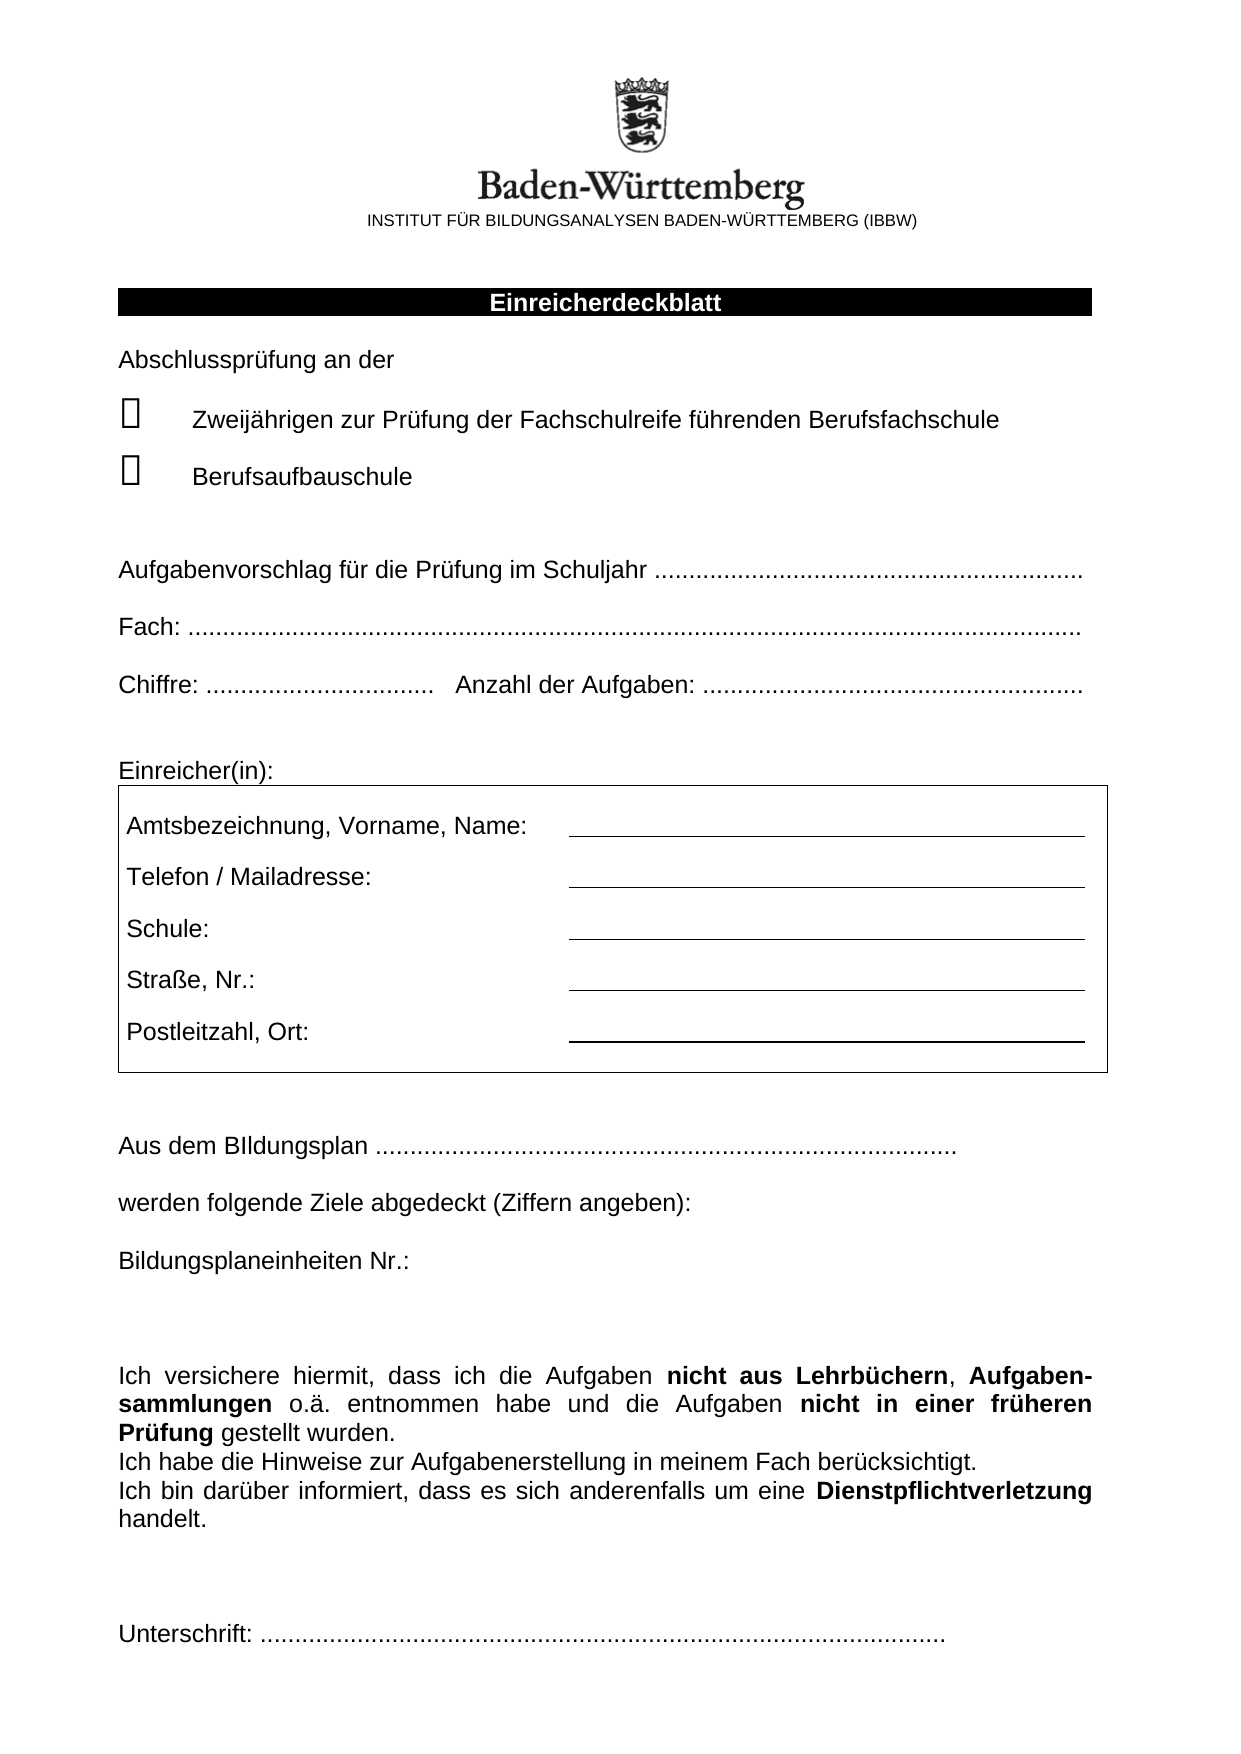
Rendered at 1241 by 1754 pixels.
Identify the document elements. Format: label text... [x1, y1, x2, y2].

text Aus dem BIldungsplan .................................................................................... [118, 1131, 1092, 1159]
text Fach: ................................................................................................................................. [118, 612, 1092, 641]
text Ich bin darüber informiert, dass es sich anderenfalls um eine Dienstpflichtverletzung handelt. [118, 1476, 1092, 1533]
text Einreicherdeckblatt [118, 288, 1092, 316]
text werden folgende Ziele abgedeckt (Ziffern angeben): [118, 1188, 1092, 1217]
text  Zweijährigen zur Prüfung der Fachschulreife führenden Berufsfachschule [118, 384, 1092, 440]
text Aufgabenvorschlag für die Prüfung im Schuljahr .............................................................. [118, 555, 1092, 583]
text Ich habe die Hinweise zur Aufgabenerstellung in meinem Fach berücksichtigt. [118, 1447, 1092, 1476]
text Einreicher(in): [118, 756, 1092, 785]
picture [477, 75, 807, 211]
text Chiffre: ................................. Anzahl der Aufgaben: ....................................................... [118, 670, 1092, 698]
text Ich versichere hiermit, dass ich die Aufgaben nicht aus Lehrbüchern, Aufgabensammlungen o.ä. entnommen habe und die Aufgaben nicht in einer früheren Prüfung gestellt wurden. [118, 1361, 1092, 1447]
text Bildungsplaneinheiten Nr.: [118, 1246, 1092, 1274]
text Abschlussprüfung an der [118, 345, 1092, 374]
text Unterschrift: ................................................................................................... [118, 1619, 1092, 1648]
table_header Amtsbezeichnung, Vorname, Name: Telefon / Mailadresse: Schule: Straße, Nr.: Postleitzahl, Ort: [119, 786, 1107, 1072]
text  Berufsaufbauschule [118, 440, 1092, 497]
